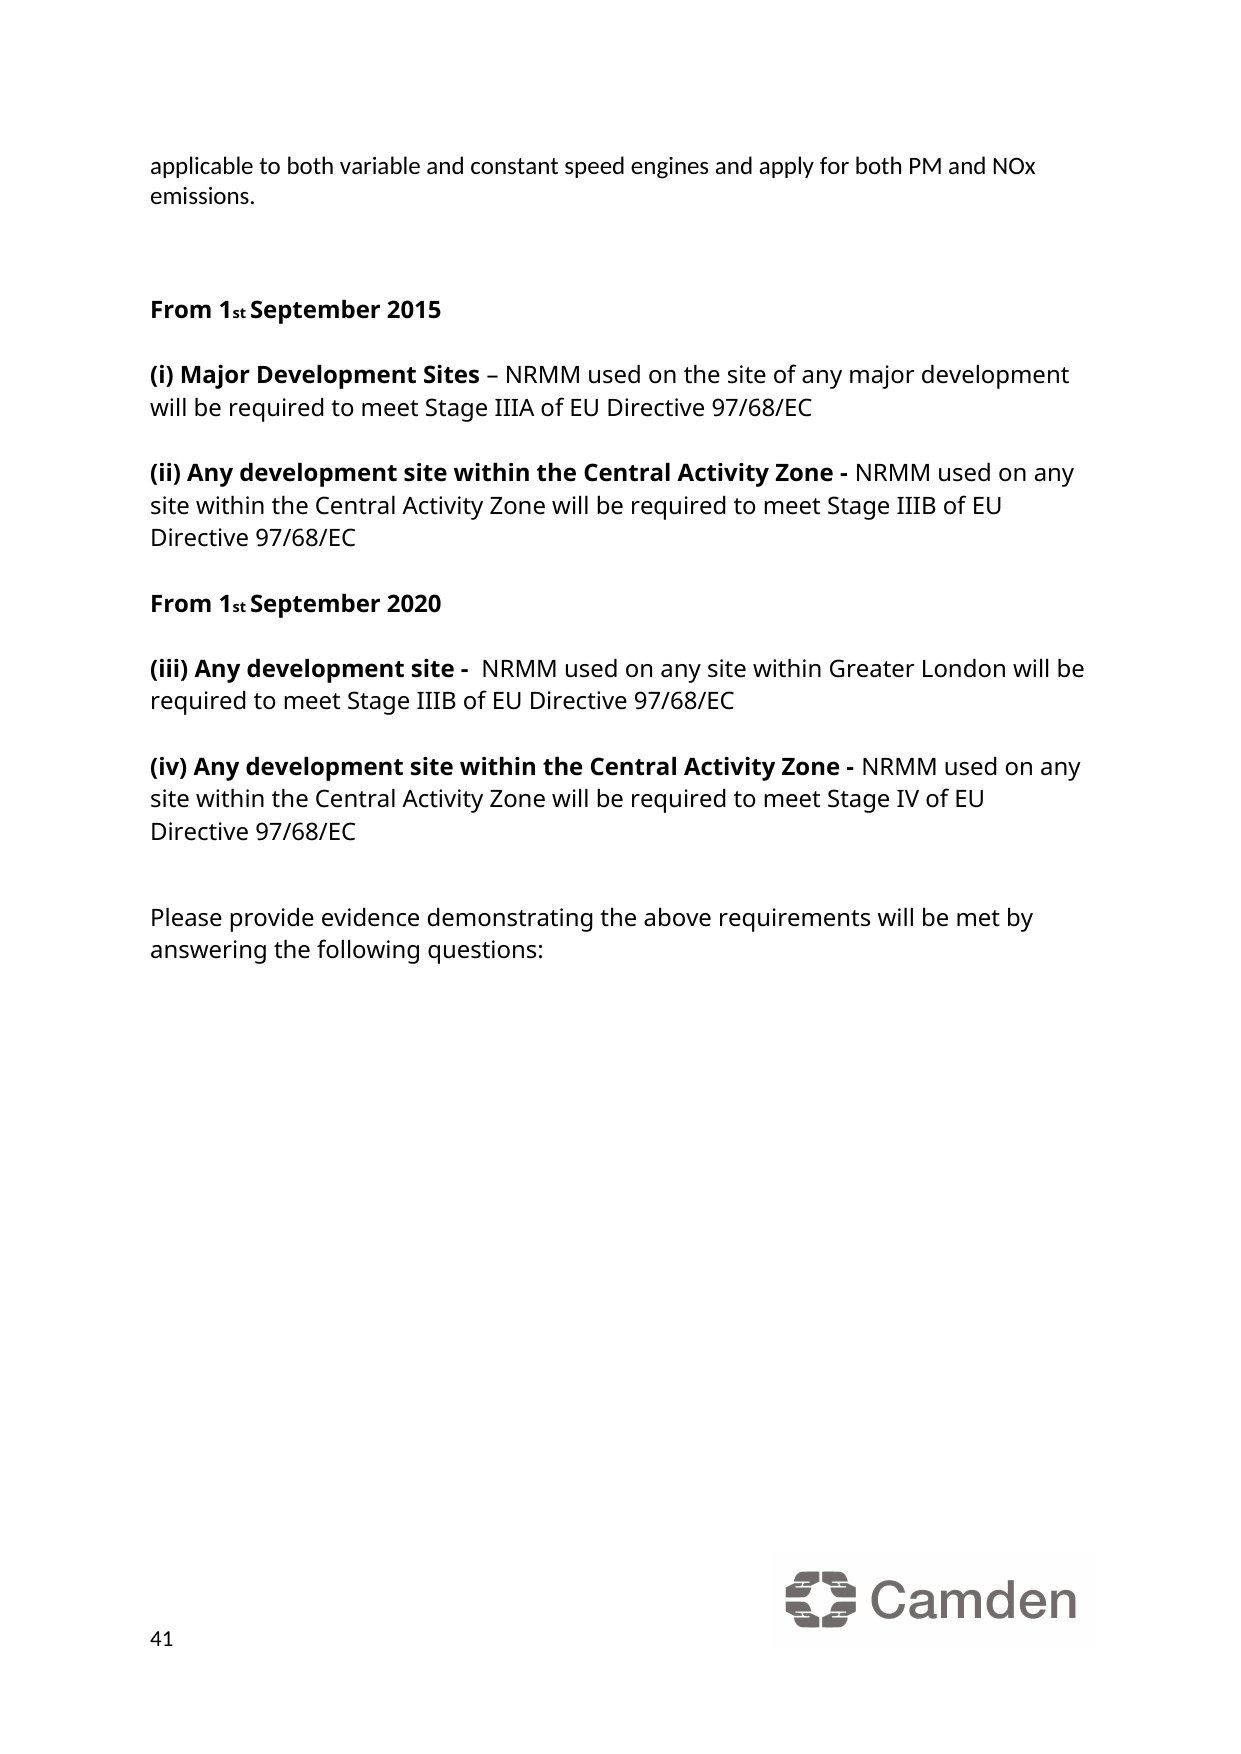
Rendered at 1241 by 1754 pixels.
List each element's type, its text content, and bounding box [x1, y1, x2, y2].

text (i) Major Development Sites – NRMM used on the site of any major development will be required to meet Stage IIIA of EU Directive 97/68/EC [150, 358, 1090, 423]
text (iii) Any development site - NRMM used on any site within Greater London will be required to meet Stage IIIB of EU Directive 97/68/EC [150, 652, 1090, 717]
picture [770, 1552, 1091, 1647]
text Please provide evidence demonstrating the above requirements will be met by answering the following questions: [150, 901, 1090, 966]
text From 1st September 2020 [150, 586, 1090, 619]
text (iv) Any development site within the Central Activity Zone - NRMM used on any site within the Central Activity Zone will be required to meet Stage IV of EU Directive 97/68/EC [150, 749, 1090, 847]
text From 1st September 2015 [150, 293, 1090, 326]
text (ii) Any development site within the Central Activity Zone - NRMM used on any site within the Central Activity Zone will be required to meet Stage IIIB of EU Directive 97/68/EC [150, 456, 1090, 554]
